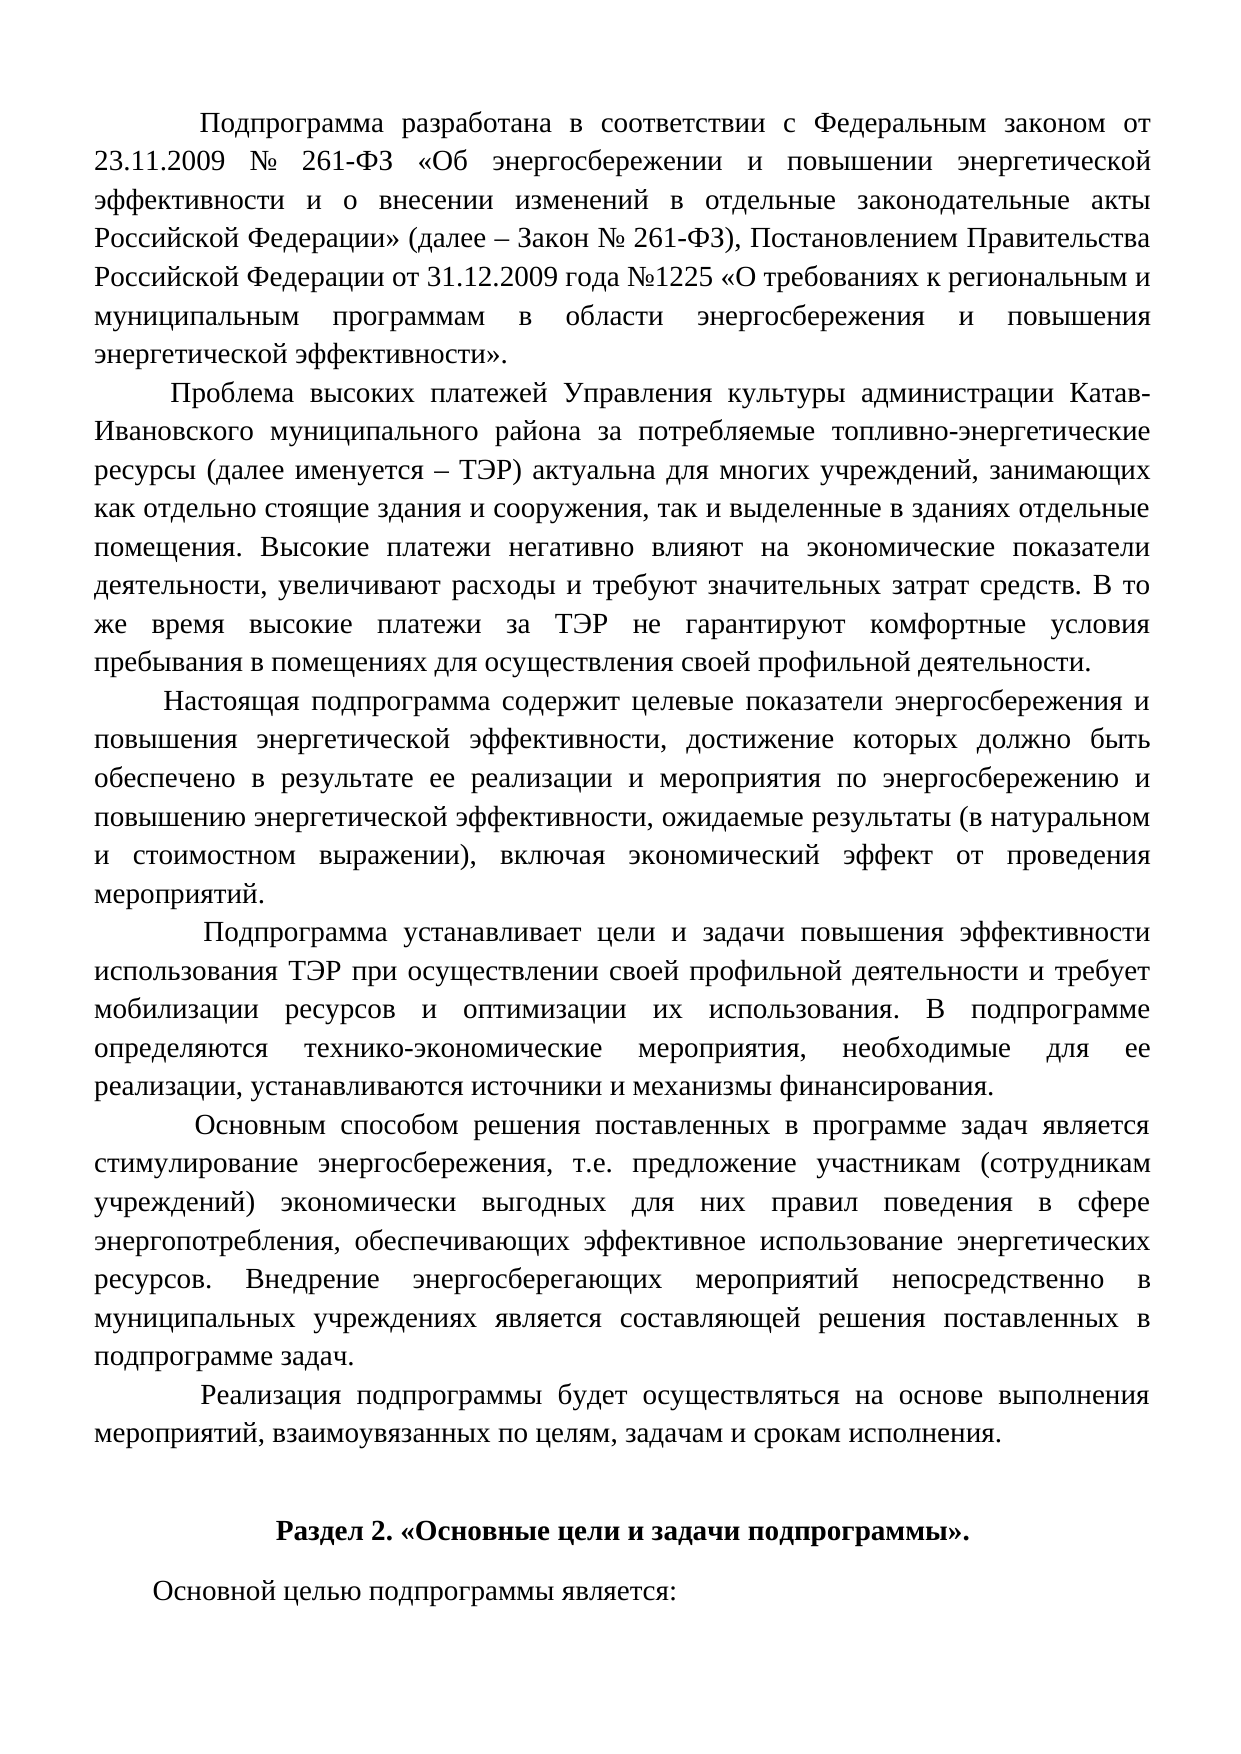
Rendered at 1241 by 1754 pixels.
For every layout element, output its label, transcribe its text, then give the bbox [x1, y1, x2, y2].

text Подпрограмма устанавливает цели и задачи повышения эффективности использования ТЭР при осуществлении своей профильной деятельности и требует мобилизации ресурсов и оптимизации их использования. В подпрограмме определяются технико-экономические мероприятия, необходимые для ее реализации, устанавливаются источники и механизмы финансирования. [94, 914, 1152, 1102]
text Основным способом решения поставленных в программе задач является стимулирование энергосбережения, т.е. предложение участникам (сотрудникам учреждений) экономически выгодных для них правил поведения в сфере энергопотребления, обеспечивающих эффективное использование энергетических ресурсов. Внедрение энергосберегающих мероприятий непосредственно в муниципальных учреждениях является составляющей решения поставленных в подпрограмме задач. [94, 1107, 1152, 1372]
text Раздел 2. «Основные цели и задачи подпрограммы». [94, 1513, 1152, 1547]
text Основной целью подпрограммы является: [94, 1573, 1152, 1606]
text Реализация подпрограммы будет осуществляться на основе выполнения мероприятий, взаимоувязанных по целям, задачам и срокам исполнения. [94, 1377, 1152, 1449]
text Проблема высоких платежей Управления культуры администрации Катав-Ивановского муниципального района за потребляемые топливно-энергетические ресурсы (далее именуется – ТЭР) актуальна для многих учреждений, занимающих как отдельно стоящие здания и сооружения, так и выделенные в зданиях отдельные помещения. Высокие платежи негативно влияют на экономические показатели деятельности, увеличивают расходы и требуют значительных затрат средств. В то же время высокие платежи за ТЭР не гарантируют комфортные условия пребывания в помещениях для осуществления своей профильной деятельности. [94, 375, 1152, 678]
text Настоящая подпрограмма содержит целевые показатели энергосбережения и повышения энергетической эффективности, достижение которых должно быть обеспечено в результате ее реализации и мероприятия по энергосбережению и повышению энергетической эффективности, ожидаемые результаты (в натуральном и стоимостном выражении), включая экономический эффект от проведения мероприятий. [94, 683, 1152, 909]
text Подпрограмма разработана в соответствии с Федеральным законом от 23.11.2009 № 261-ФЗ «Об энергосбережении и повышении энергетической эффективности и о внесении изменений в отдельные законодательные акты Российской Федерации» (далее – Закон № 261-ФЗ), Постановлением Правительства Российской Федерации от 31.12.2009 года №1225 «О требованиях к региональным и муниципальным программам в области энергосбережения и повышения энергетической эффективности». [94, 105, 1152, 370]
